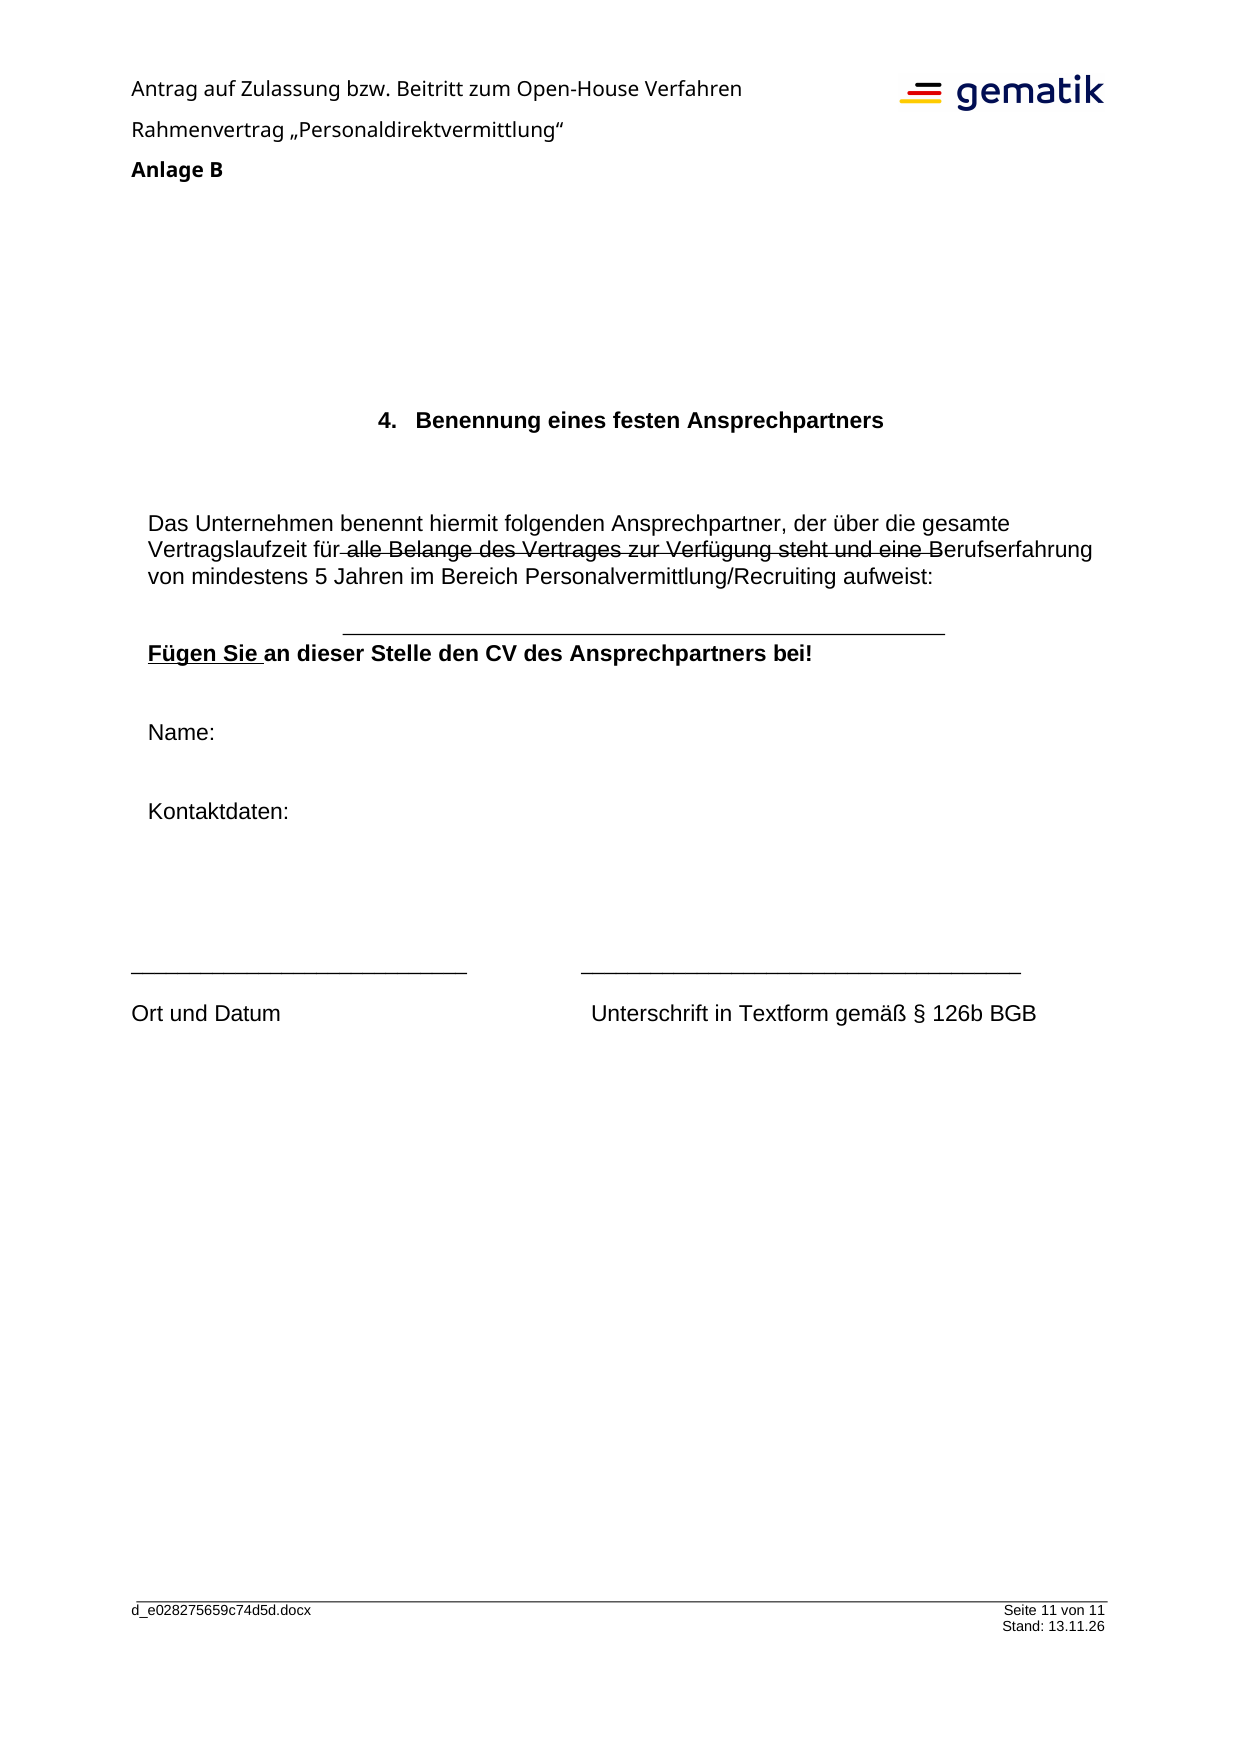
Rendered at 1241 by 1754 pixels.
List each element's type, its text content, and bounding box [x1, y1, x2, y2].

picture [898, 73, 1105, 112]
list Benennung eines festen Ansprechpartners [169, 407, 1093, 433]
text Kontaktdaten: [131, 798, 1105, 824]
text Ort und Datum Unterschrift in Textform gemäß § 126b BGB [131, 1000, 1105, 1026]
text _____________________________ ______________________________________ [131, 951, 1105, 975]
text Das Unternehmen benennt hiermit folgenden Ansprechpartner, der über die gesamte Vertragslaufzeit für alle Belange des Vertrages zur Verfügung steht und eine Berufserfahrung von mindestens 5 Jahren im Bereich Personalvermittlung/Recruiting aufweist: [148, 510, 1105, 589]
text Name: [131, 719, 1105, 745]
text Fügen Sie an dieser Stelle den CV des Ansprechpartners bei! [148, 640, 1105, 666]
